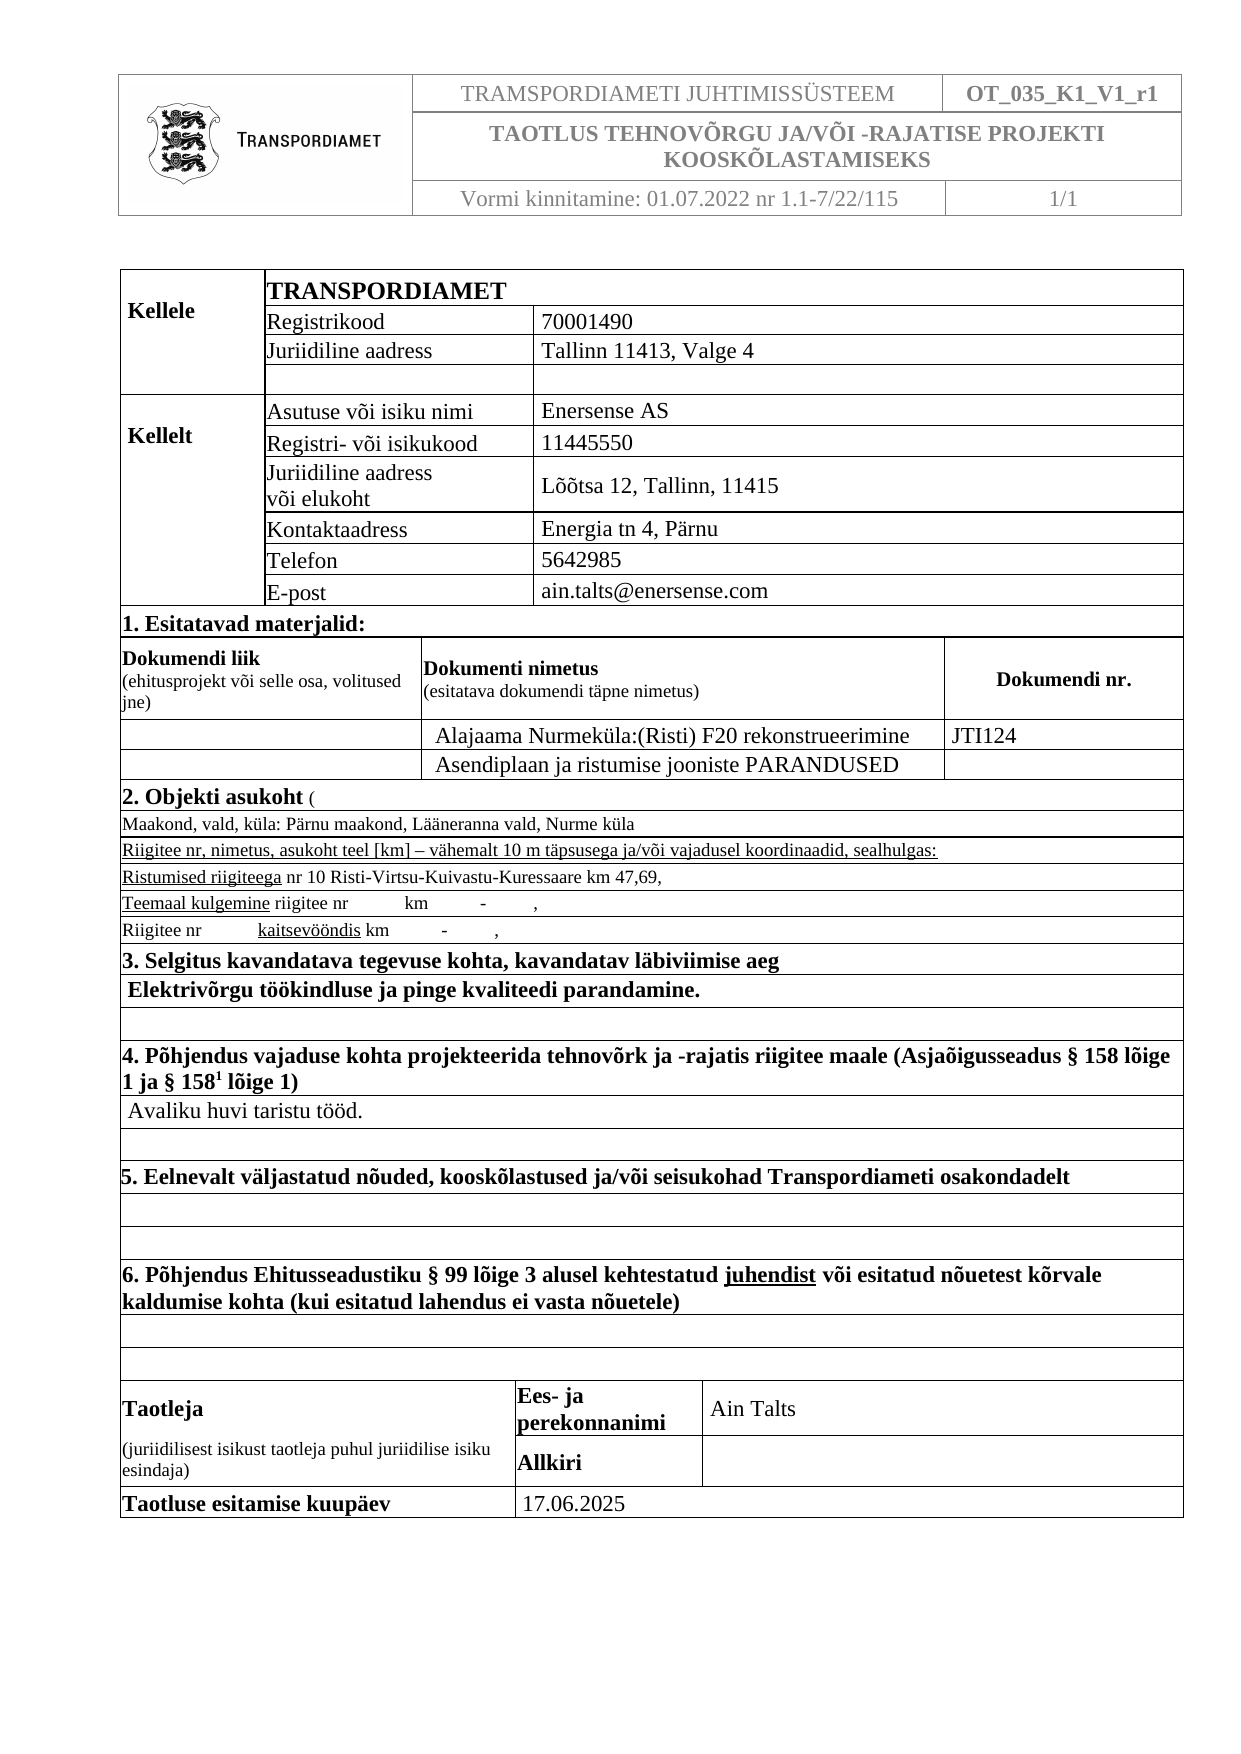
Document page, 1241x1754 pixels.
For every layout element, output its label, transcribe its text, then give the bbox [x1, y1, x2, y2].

table_cell Avaliku huvi taristu tööd. [121, 1096, 1183, 1128]
table_cell Asutuse või isiku nimi [266, 395, 533, 425]
table_cell [121, 1315, 1183, 1347]
table_cell Juriidiline aadress või elukoht [266, 457, 533, 511]
table_cell Allkiri [516, 1436, 702, 1486]
table_cell 2. Objekti asukoht ( [121, 780, 1183, 810]
table_cell Energia tn 4, Pärnu [534, 513, 1183, 543]
table_cell Asendiplaan ja ristumise jooniste PARANDUSED [422, 750, 944, 778]
table_cell [703, 1436, 1183, 1486]
table_cell 4. Põhjendus vajaduse kohta projekteerida tehnovõrk ja -rajatis riigitee maale (Asjaõigusseadus § 158 lõige 1 ja § 1581 lõige 1) [121, 1041, 1183, 1095]
table_cell (juriidilisest isikust taotleja puhul juriidilise isiku esindaja) [121, 1435, 515, 1486]
table_cell [534, 365, 1183, 393]
table_cell Kontaktaadress [266, 513, 533, 543]
table_cell Elektrivõrgu töökindluse ja pinge kvaliteedi parandamine. [121, 975, 1183, 1007]
table_cell Dokumenti nimetus (esitatava dokumendi täpne nimetus) [422, 638, 944, 719]
table_cell Taotleja [121, 1381, 515, 1435]
table_cell [121, 1348, 1183, 1380]
picture [129, 85, 402, 204]
table_cell Alajaama Nurmeküla:(Risti) F20 rekonstrueerimine [422, 720, 944, 749]
table_cell Ain Talts [703, 1381, 1183, 1435]
table_cell [121, 720, 421, 749]
table_cell Taotluse esitamise kuupäev [121, 1487, 515, 1517]
table_cell Telefon [266, 544, 533, 574]
table_cell [121, 1194, 1183, 1226]
table_cell [121, 1129, 1183, 1160]
table_cell 5. Eelnevalt väljastatud nõuded, kooskõlastused ja/või seisukohad Transpordiameti osakondadelt [121, 1161, 1183, 1193]
table_cell Ristumised riigiteega nr 10 Risti-Virtsu-Kuivastu-Kuressaare km 47,69, [121, 864, 1183, 889]
table_cell Registrikood [266, 306, 533, 334]
table_cell 1. Esitatavad materjalid: [121, 606, 1183, 636]
table_cell Riigitee nr kaitsevööndis km - , [121, 917, 1183, 943]
table_cell 11445550 [534, 426, 1183, 456]
table_cell Maakond, vald, küla: Pärnu maakond, Lääneranna vald, Nurme küla [121, 811, 1183, 836]
table_cell Dokumendi liik (ehitusprojekt või selle osa, volitused jne) [121, 638, 421, 719]
table_cell Riigitee nr, nimetus, asukoht teel [km] – vähemalt 10 m täpsusega ja/või vajadusel koordinaadid, sealhulgas: [121, 838, 1183, 863]
table_cell 17.06.2025 [516, 1487, 1183, 1517]
table_cell Registri- või isikukood [266, 426, 533, 456]
table_header Kellele [121, 270, 264, 393]
table_cell Teemaal kulgemine riigitee nr km - , [121, 891, 1183, 916]
table_cell E-post [266, 575, 533, 605]
table_cell [266, 365, 533, 393]
table_cell 6. Põhjendus Ehitusseadustiku § 99 lõige 3 alusel kehtestatud juhendist või esitatud nõuetest kõrvale kaldumise kohta (kui esitatud lahendus ei vasta nõuetele) [121, 1260, 1183, 1314]
table_cell Enersense AS [534, 395, 1183, 425]
table_cell 70001490 [534, 306, 1183, 334]
table_cell Juriidiline aadress [266, 335, 533, 364]
table_header TRANSPORDIAMET [266, 270, 1183, 304]
table_cell [121, 1008, 1183, 1039]
table_cell Kellelt [121, 395, 264, 605]
table_cell Tallinn 11413, Valge 4 [534, 335, 1183, 364]
table_cell Ees- ja perekonnanimi [516, 1381, 702, 1435]
table_cell ain.talts@enersense.com [534, 575, 1183, 605]
table_cell JTI124 [945, 720, 1183, 749]
table_cell Dokumendi nr. [945, 638, 1183, 719]
table_cell 3. Selgitus kavandatava tegevuse kohta, kavandatav läbiviimise aeg [121, 944, 1183, 974]
table_cell Lõõtsa 12, Tallinn, 11415 [534, 457, 1183, 511]
table_cell 5642985 [534, 544, 1183, 574]
table_cell [121, 1227, 1183, 1259]
table_cell [945, 750, 1183, 778]
table_cell [121, 750, 421, 778]
